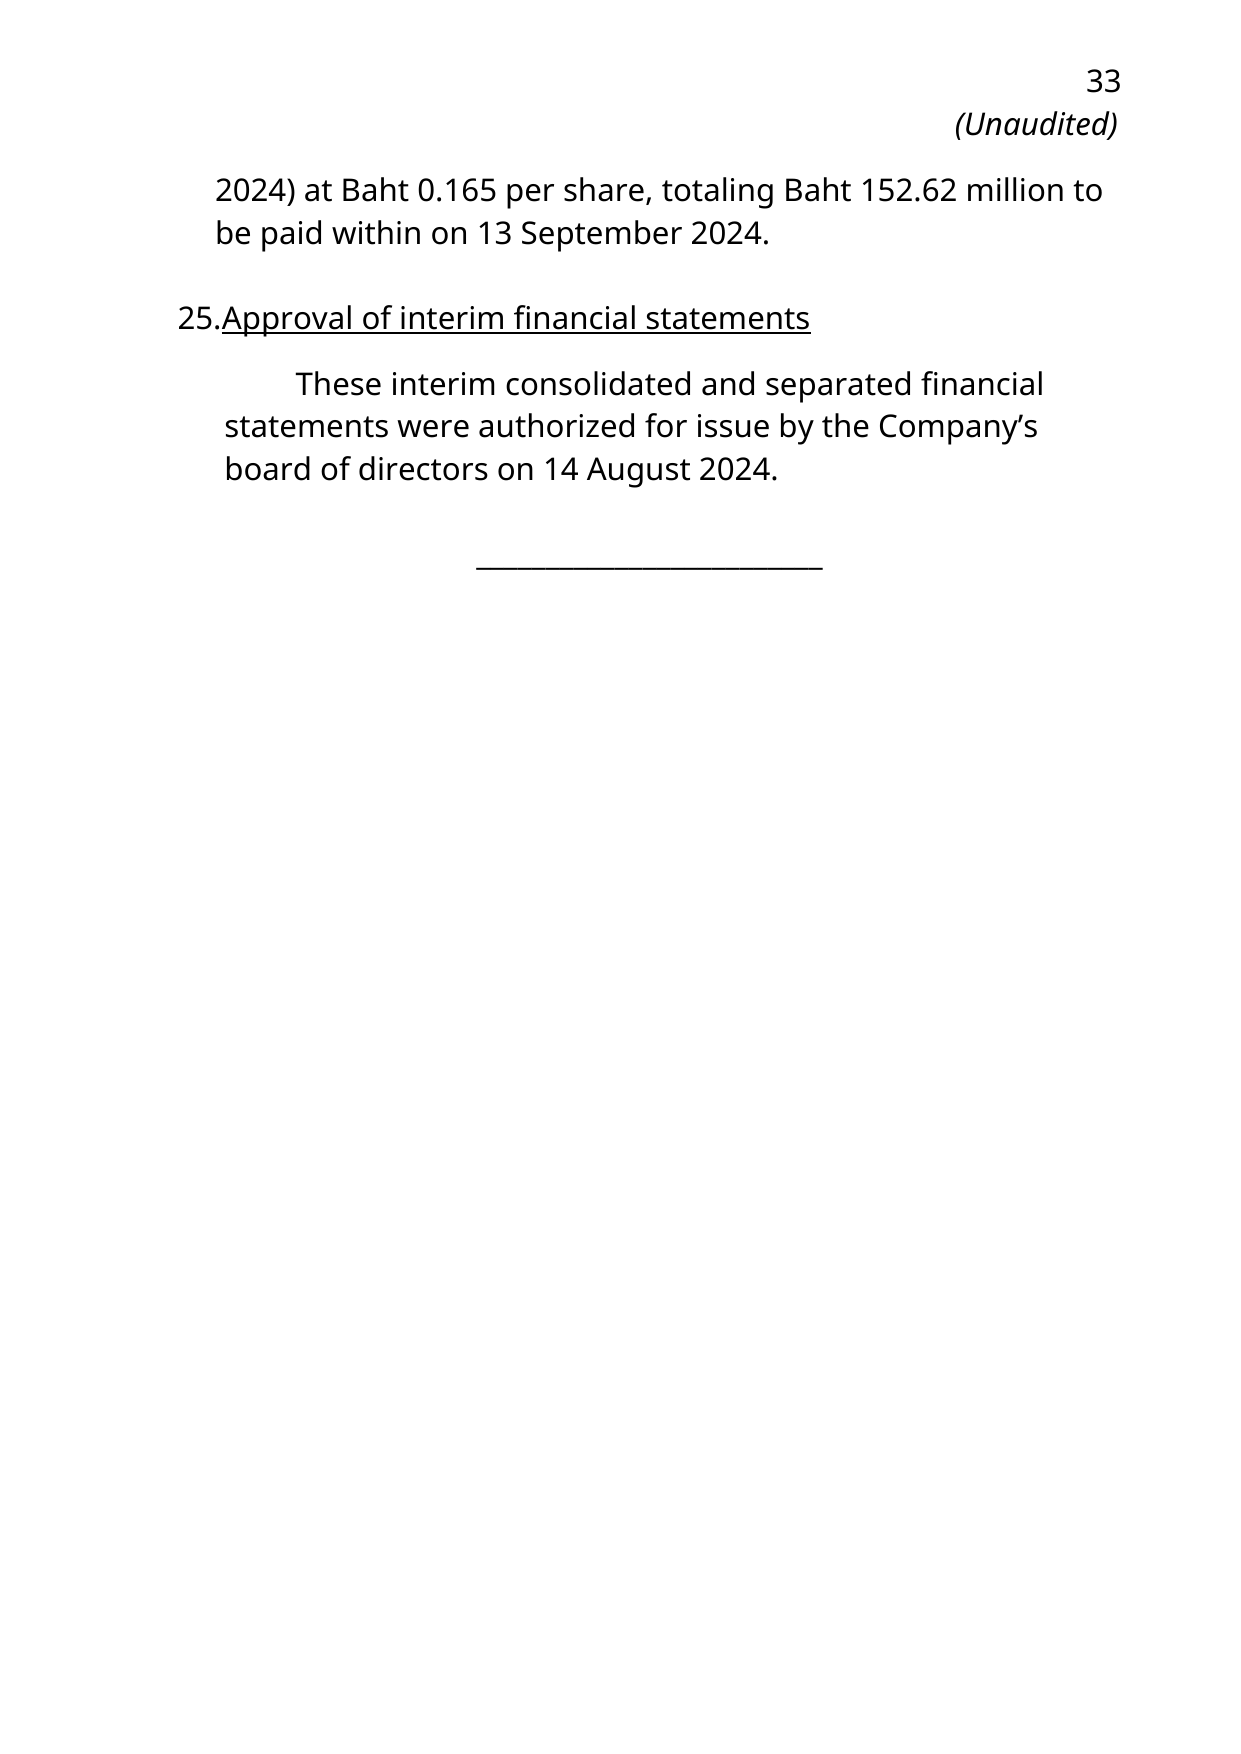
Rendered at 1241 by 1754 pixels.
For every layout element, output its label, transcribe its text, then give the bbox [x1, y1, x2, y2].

text _________________________ [177, 532, 1121, 574]
text These interim consolidated and separated financial statements were authorized for issue by the Company’s board of directors on 14 August 2024. [224, 361, 1121, 489]
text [215, 168, 1121, 253]
list Approval of interim financial statements [177, 296, 1121, 339]
